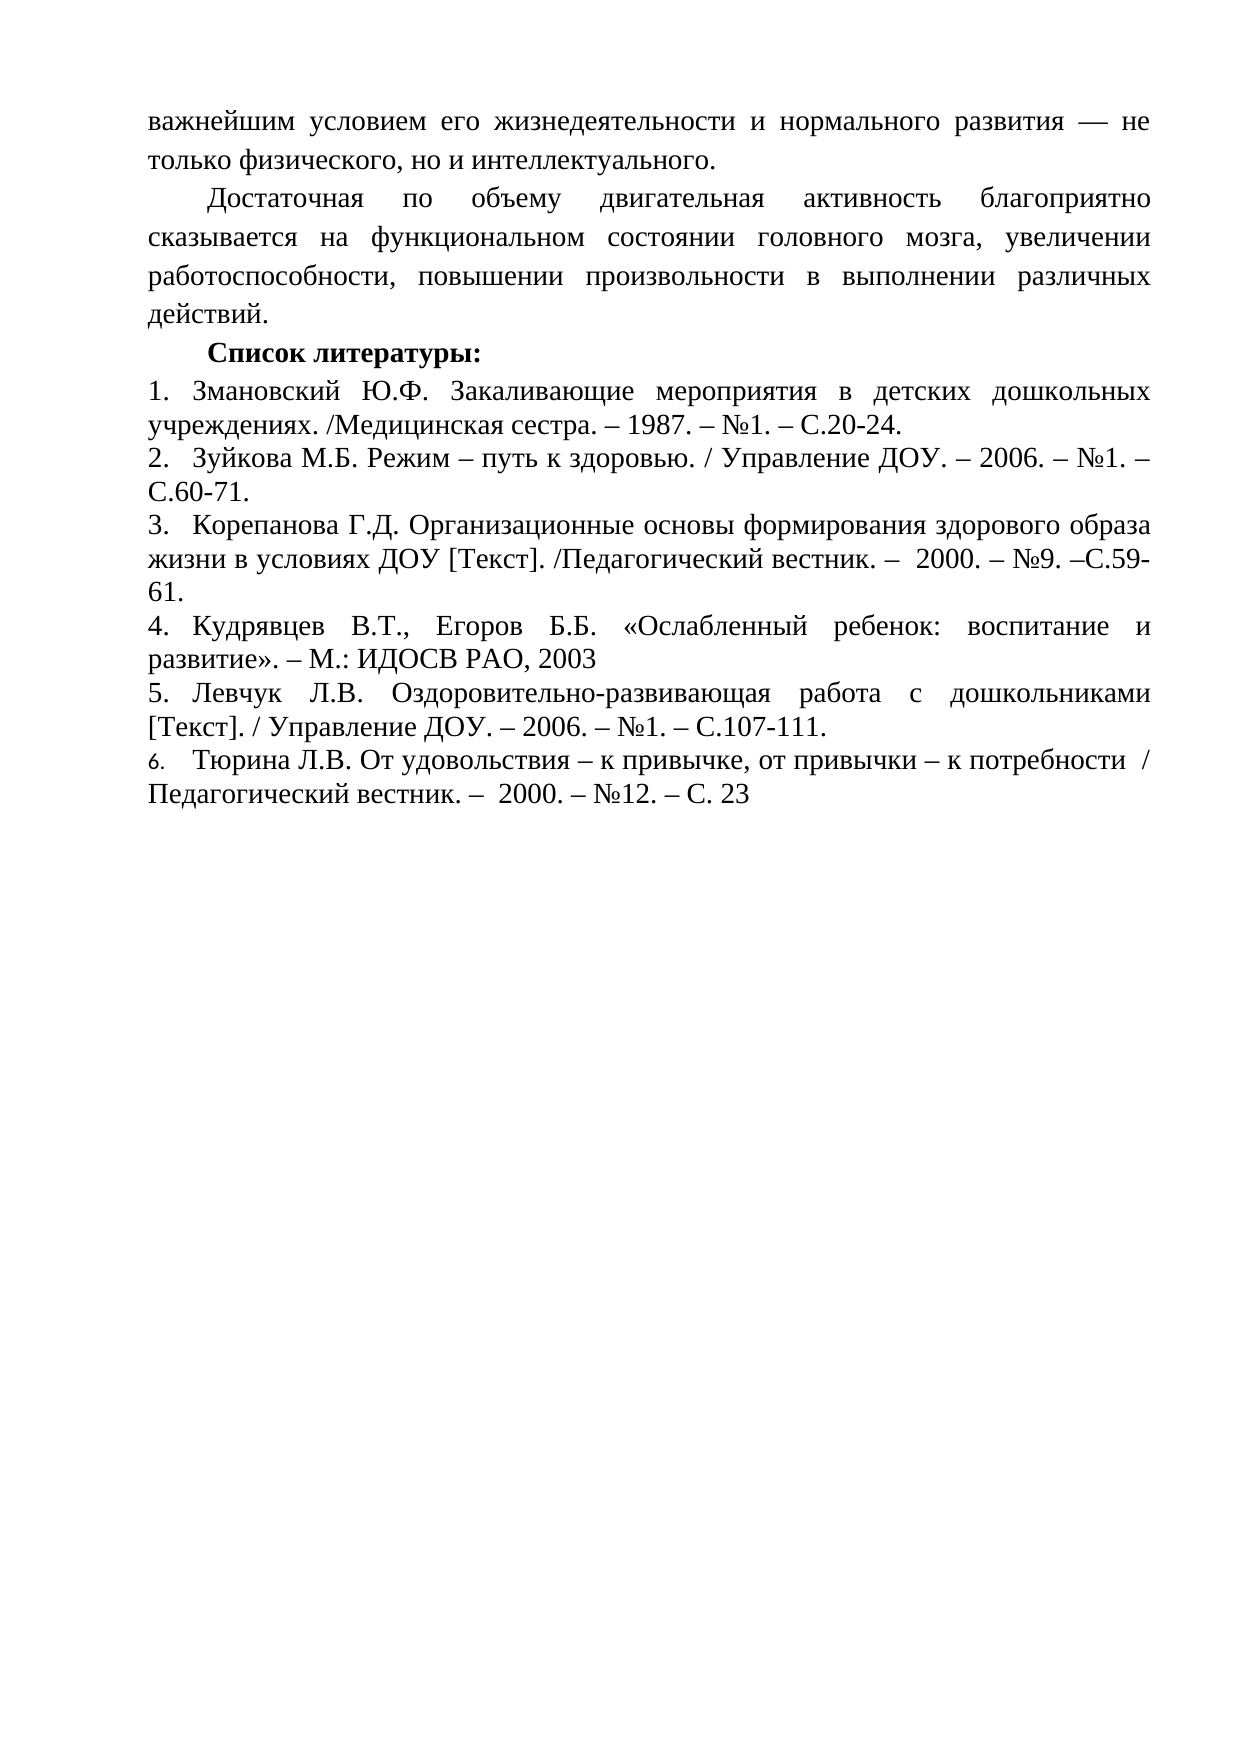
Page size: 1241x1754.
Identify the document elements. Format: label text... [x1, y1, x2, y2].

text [148, 103, 1152, 176]
list Корепанова Г.Д. Организационные основы формирования здорового образа жизни в условиях ДОУ [Текст]. /Педагогический вестник. – 2000. – №9. –С.59-61. [148, 507, 1152, 608]
text Список литературы: [148, 335, 1152, 368]
list Змановский Ю.Ф. Закаливающие мероприятия в детских дошкольных учреждениях. /Медицинская сестра. – 1987. – №1. – С.20-24. [148, 373, 1152, 440]
list Тюрина Л.В. От удовольствия – к привычке, от привычки – к потребности / Педагогический вестник. – 2000. – №12. – С. 23 [148, 742, 1152, 809]
list Кудрявцев В.Т., Егоров Б.Б. «Ослабленный ребенок: воспитание и развитие». – М.: ИДОСВ РАО, 2003 [148, 608, 1152, 675]
list Зуйкова М.Б. Режим – путь к здоровью. / Управление ДОУ. – 2006. – №1. – С.60-71. [148, 440, 1152, 507]
list Левчук Л.В. Оздоровительно-развивающая работа с дошкольниками [Текст]. / Управление ДОУ. – 2006. – №1. – С.107-111. [148, 675, 1152, 742]
text Достаточная по объему двигательная активность благоприятно сказывается на функциональном состоянии головного мозга, увеличении работоспособности, повышении произвольности в выполнении различных действий. [148, 181, 1152, 330]
